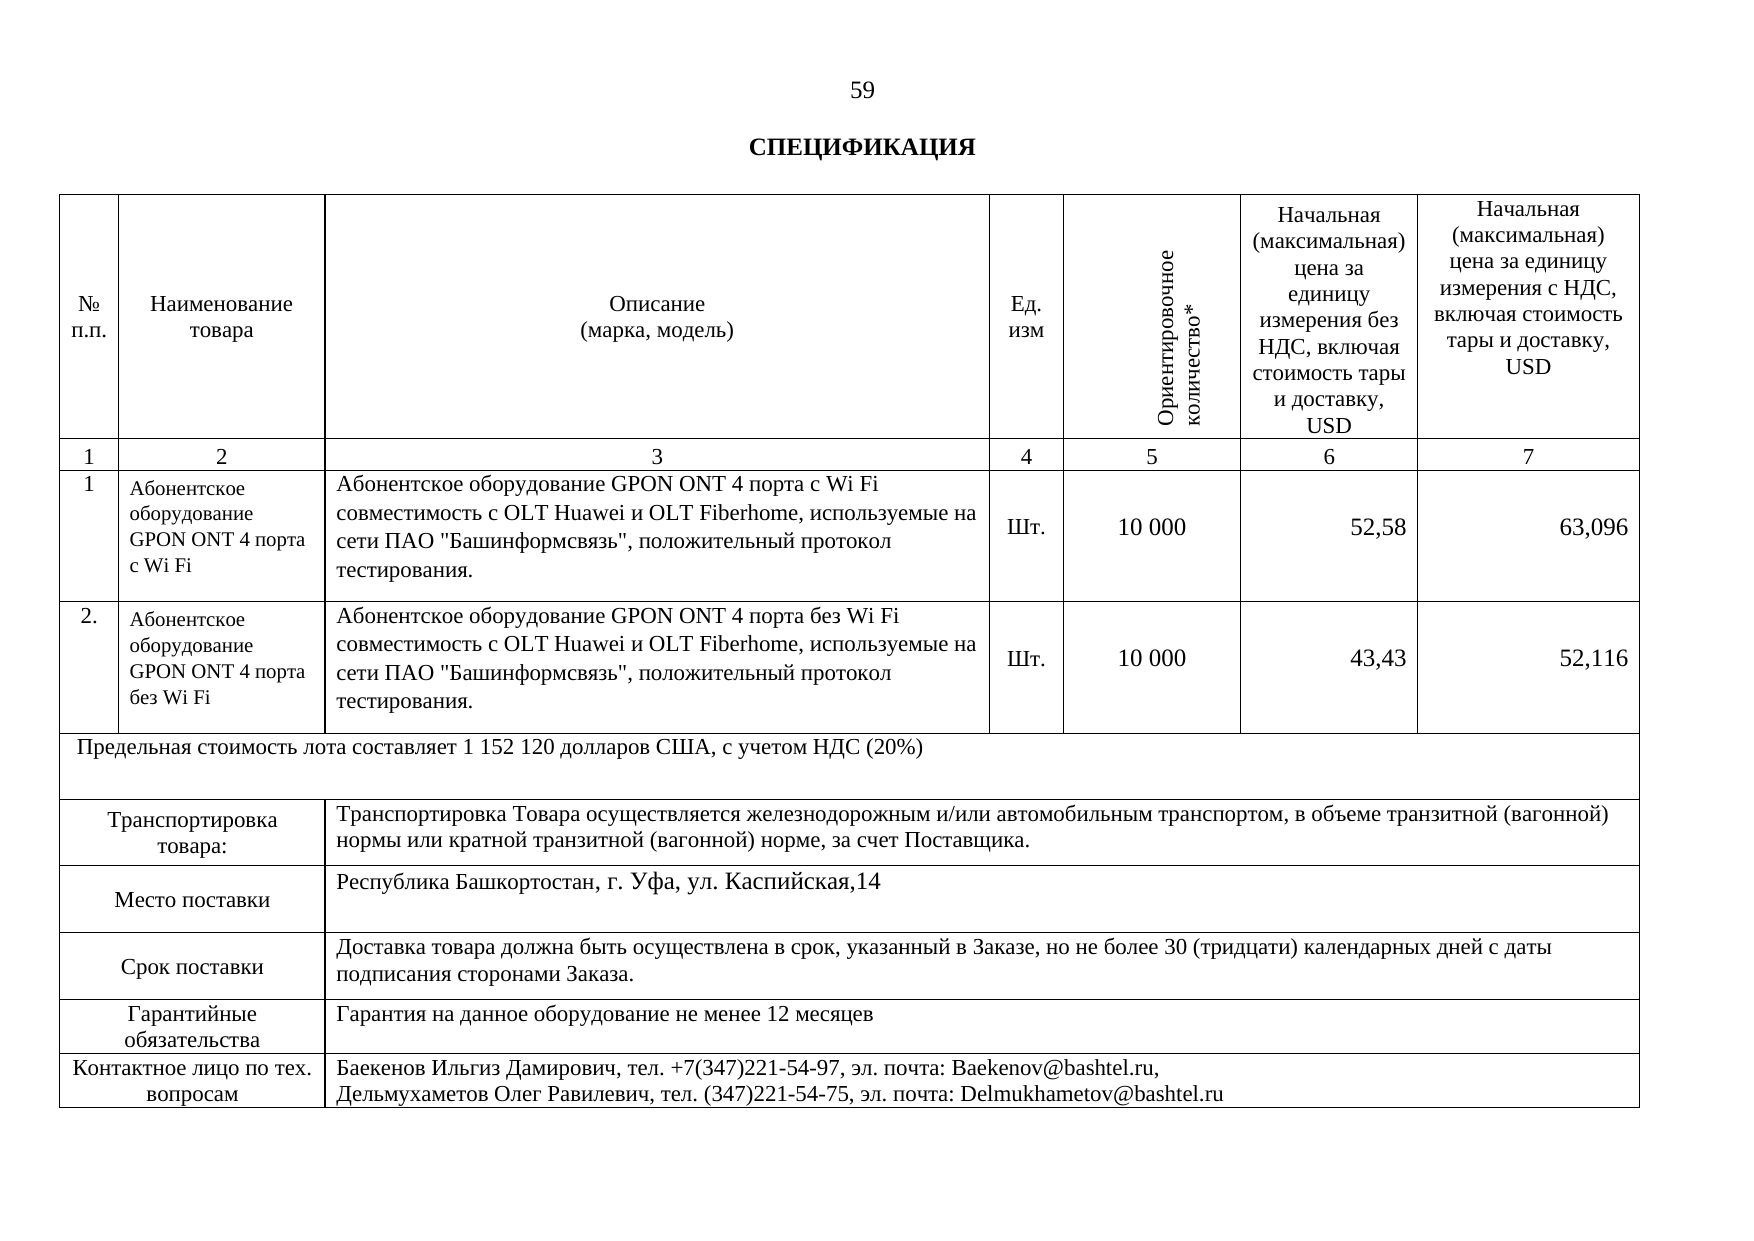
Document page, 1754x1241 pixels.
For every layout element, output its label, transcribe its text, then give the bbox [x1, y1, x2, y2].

table_cell Гарантийные обязательства [60, 1000, 324, 1053]
table_cell Место поставки [60, 866, 324, 932]
table_cell 1 [60, 439, 118, 469]
table_cell Срок поставки [60, 933, 324, 999]
table_cell 3 [326, 439, 989, 469]
table_header № п.п. [60, 195, 118, 438]
table_cell 2 [119, 439, 324, 469]
table_cell Гарантия на данное оборудование не менее 12 месяцев [326, 1000, 1639, 1053]
table_header Начальная (максимальная) цена за единицу измерения без НДС, включая стоимость тары и доставку, USD [1241, 195, 1417, 438]
table_cell Доставка товара должна быть осуществлена в срок, указанный в Заказе, но не более 30 (тридцати) календарных дней с даты подписания сторонами Заказа. [326, 933, 1639, 999]
table_cell Транспортировка товара: [60, 800, 324, 865]
table_cell 52,116 [1418, 602, 1639, 732]
table_cell 7 [1418, 439, 1639, 469]
table_cell 5 [1064, 439, 1240, 469]
table_header Начальная (максимальная) цена за единицу измерения с НДС, включая стоимость тары и доставку, USD [1418, 195, 1639, 438]
table_cell 4 [990, 439, 1063, 469]
table_cell 63,096 [1418, 471, 1639, 601]
table_cell 6 [1241, 439, 1417, 469]
text СПЕЦИФИКАЦИЯ [59, 132, 1665, 161]
table_cell 10 000 [1064, 602, 1240, 732]
table_cell 2. [60, 602, 118, 732]
table_header Описание (марка, модель) [326, 195, 989, 438]
table_header Наименование товара [119, 195, 324, 438]
table_cell Республика Башкортостан, г. Уфа, ул. Каспийская,14 [326, 866, 1639, 932]
table_cell Шт. [990, 471, 1063, 601]
table_cell Абонентское оборудование GPON ONT 4 порта с Wi Fi [119, 471, 324, 601]
table_cell Транспортировка Товара осуществляется железнодорожным и/или автомобильным транспортом, в объеме транзитной (вагонной) нормы или кратной транзитной (вагонной) норме, за счет Поставщика. [326, 800, 1639, 865]
table_header Ориентировочное количество* [1064, 195, 1240, 438]
table_header Eд. изм [990, 195, 1063, 438]
table_cell 1 [60, 471, 118, 601]
table_cell 10 000 [1064, 471, 1240, 601]
table_cell Абонентское оборудование GPON ONT 4 порта без Wi Fi [119, 602, 324, 732]
table_cell 52,58 [1241, 471, 1417, 601]
table_cell Предельная стоимость лота составляет 1 152 120 долларов США, с учетом НДС (20%) [60, 734, 1639, 798]
table_cell Баекенов Ильгиз Дамирович, тел. +7(347)221-54-97, эл. почта: Baekenov@bashtel.ru, Дельмухаметов Олег Равилевич, тел. (347)221-54-75, эл. почта: Delmukhametov@bashtel.ru [326, 1054, 1639, 1107]
table_cell Контактное лицо по тех. вопросам [60, 1054, 324, 1107]
table_cell Абонентское оборудование GPON ONT 4 порта с Wi Fi совместимость с OLT Huawei и OLT Fiberhome, используемые на сети ПАО "Башинформсвязь", положительный протокол тестирования. [326, 471, 989, 601]
table_cell Абонентское оборудование GPON ONT 4 порта без Wi Fi совместимость с OLT Huawei и OLT Fiberhome, используемые на сети ПАО "Башинформсвязь", положительный протокол тестирования. [326, 602, 989, 732]
table_cell 43,43 [1241, 602, 1417, 732]
table_cell Шт. [990, 602, 1063, 732]
